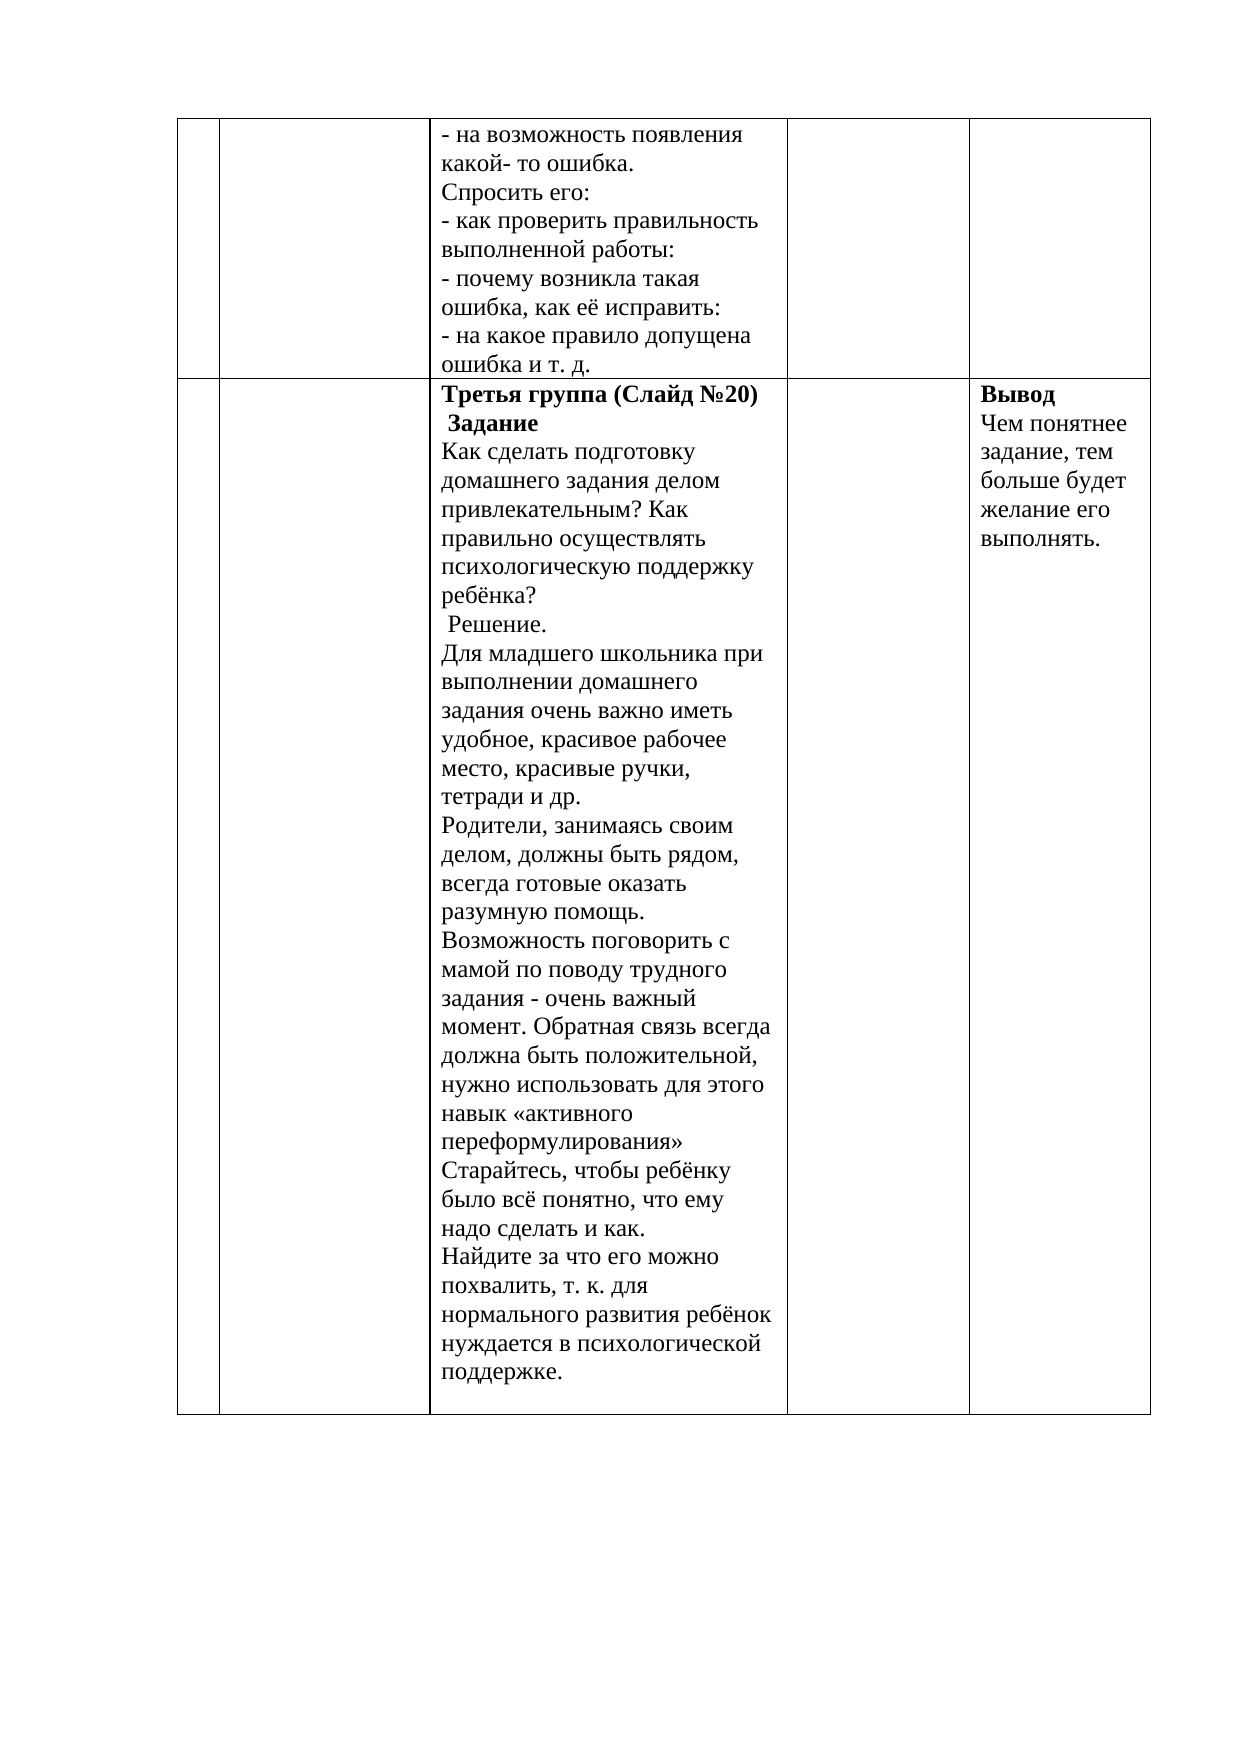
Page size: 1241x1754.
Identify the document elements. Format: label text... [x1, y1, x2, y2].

table_cell [788, 119, 969, 378]
table_cell Вывод Чем понятнее задание, тем больше будет желание его выполнять. [970, 379, 1150, 1414]
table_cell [431, 119, 787, 378]
table_cell [788, 379, 969, 1414]
table_cell [220, 379, 429, 1414]
table_cell [178, 119, 219, 378]
table_cell [178, 379, 219, 1414]
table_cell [970, 119, 1150, 378]
table_cell [220, 119, 429, 378]
table_cell Третья группа (Слайд №20) Задание Как сделать подготовку домашнего задания делом привлекательным? Как правильно осуществлять психологическую поддержку ребёнка? Решение. Для младшего школьника при выполнении домашнего задания очень важно иметь удобное, красивое рабочее место, красивые ручки, тетради и др. Родители, занимаясь своим делом, должны быть рядом, всегда готовые оказать разумную помощь. Возможность поговорить с мамой по поводу трудного задания - очень важный момент. Обратная связь всегда должна быть положительной, нужно использовать для этого навык «активного переформулирования» Старайтесь, чтобы ребёнку было всё понятно, что ему надо сделать и как. Найдите за что его можно похвалить, т. к. для нормального развития ребёнок нуждается в психологической поддержке. [431, 379, 787, 1414]
